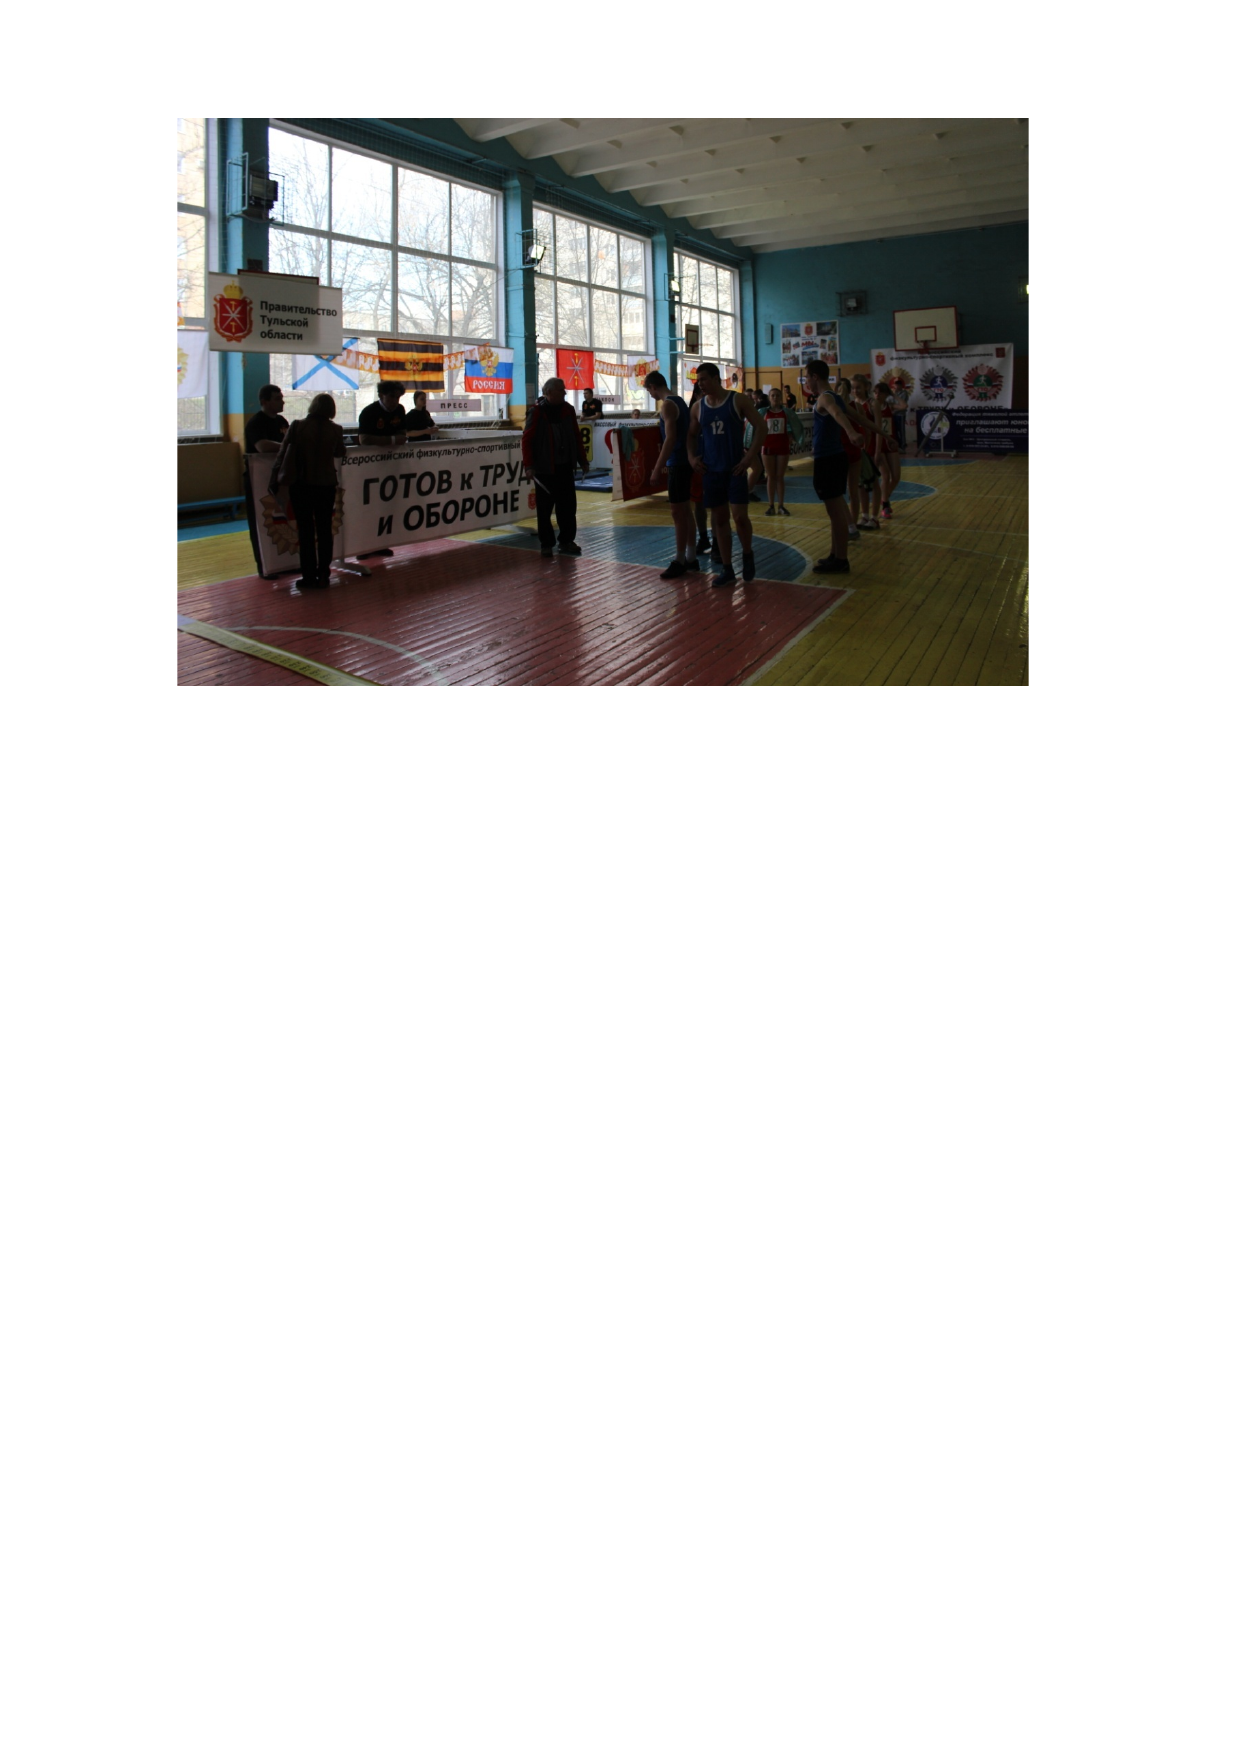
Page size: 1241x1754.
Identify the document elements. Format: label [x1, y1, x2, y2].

picture [177, 118, 1029, 686]
